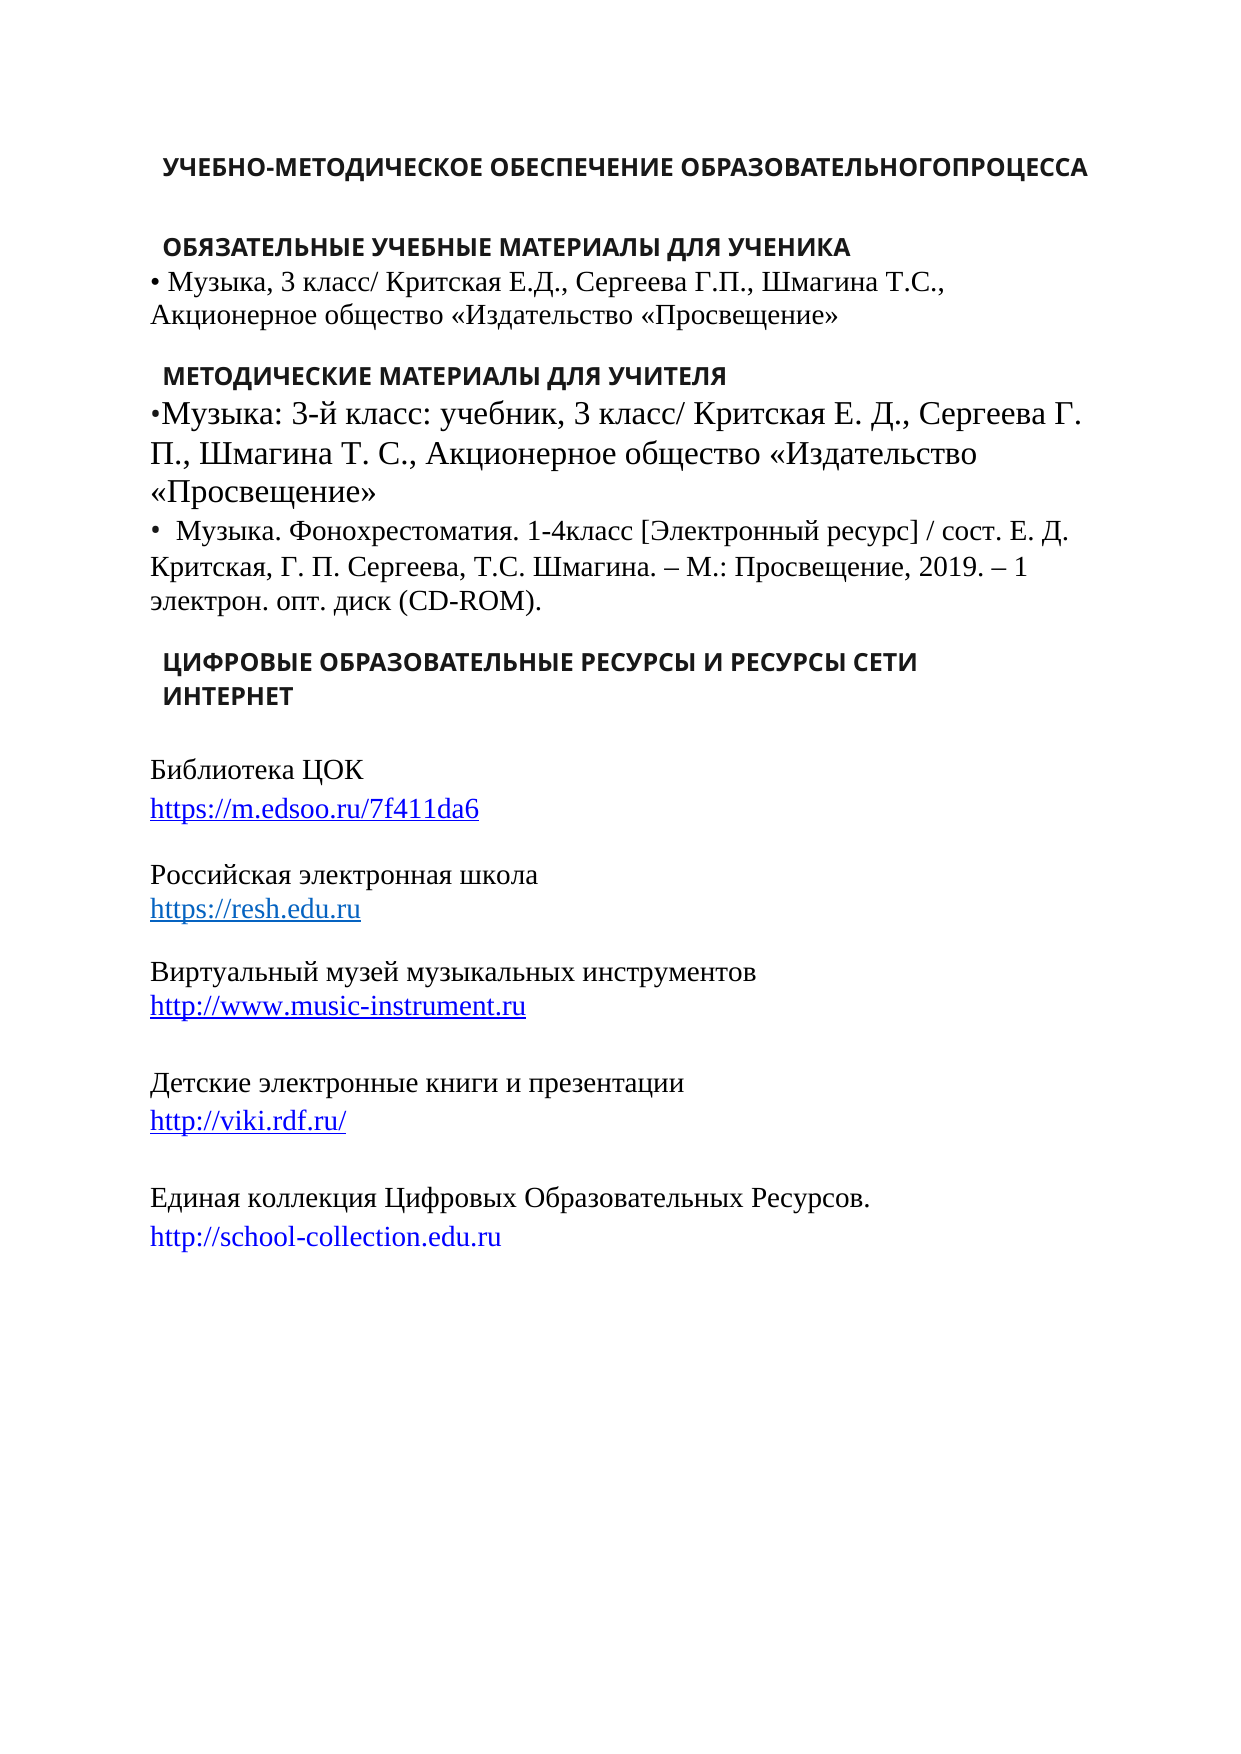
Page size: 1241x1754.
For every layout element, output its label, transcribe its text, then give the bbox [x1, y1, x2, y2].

text ​•Музыка: 3-й класс: учебник, 3 класс/ Критская Е. Д., Сергеева Г. П., Шмагина Т. С., Акционерное общество «Издательство «Просвещение» [150, 393, 1090, 510]
text ‌• Музыка. Фонохрестоматия. 1-4класс [Электронный ресурс] / сост. Е. Д. Критская, Г. П. Сергеева, Т.С. Шмагина. – М.: Просвещение, 2019. – 1 электрон. опт. диск (CD-ROM).‌​ [150, 510, 1090, 616]
text http://school-collection.edu.ru [150, 1219, 1090, 1253]
text • Музыка, 3 класс/ Критская Е.Д., Сергеева Г.П., Шмагина Т.С., Акционерное общество «Издательство «Просвещение» [150, 264, 1089, 331]
text ЦИФРОВЫЕ ОБРАЗОВАТЕЛЬНЫЕ РЕСУРСЫ И РЕСУРСЫ СЕТИ [162, 644, 1090, 678]
text ОБЯЗАТЕЛЬНЫЕ УЧЕБНЫЕ МАТЕРИАЛЫ ДЛЯ УЧЕНИКА [162, 229, 1090, 263]
text ‌Российская электронная школа https://resh.edu.ru [150, 857, 1089, 924]
text МЕТОДИЧЕСКИЕ МАТЕРИАЛЫ ДЛЯ УЧИТЕЛЯ [162, 359, 1090, 393]
text Детские электронные книги и презентации [150, 1065, 1090, 1098]
text http://viki.rdf.ru/ [150, 1103, 1090, 1137]
text Виртуальный музей музыкальных инструментов [150, 954, 1089, 988]
text Единая коллекция Цифровых Образовательных Ресурсов. [150, 1181, 1090, 1214]
text УЧЕБНО-МЕТОДИЧЕСКОЕ ОБЕСПЕЧЕНИЕ ОБРАЗОВАТЕЛЬНОГОПРОЦЕССА [162, 150, 1090, 184]
text ИНТЕРНЕТ [162, 678, 1090, 713]
text https://m.edsoo.ru/7f411da6 [150, 791, 1090, 824]
text Библиотека ЦОК [150, 752, 1090, 786]
text http://www.music-instrument.ru [150, 988, 1090, 1021]
